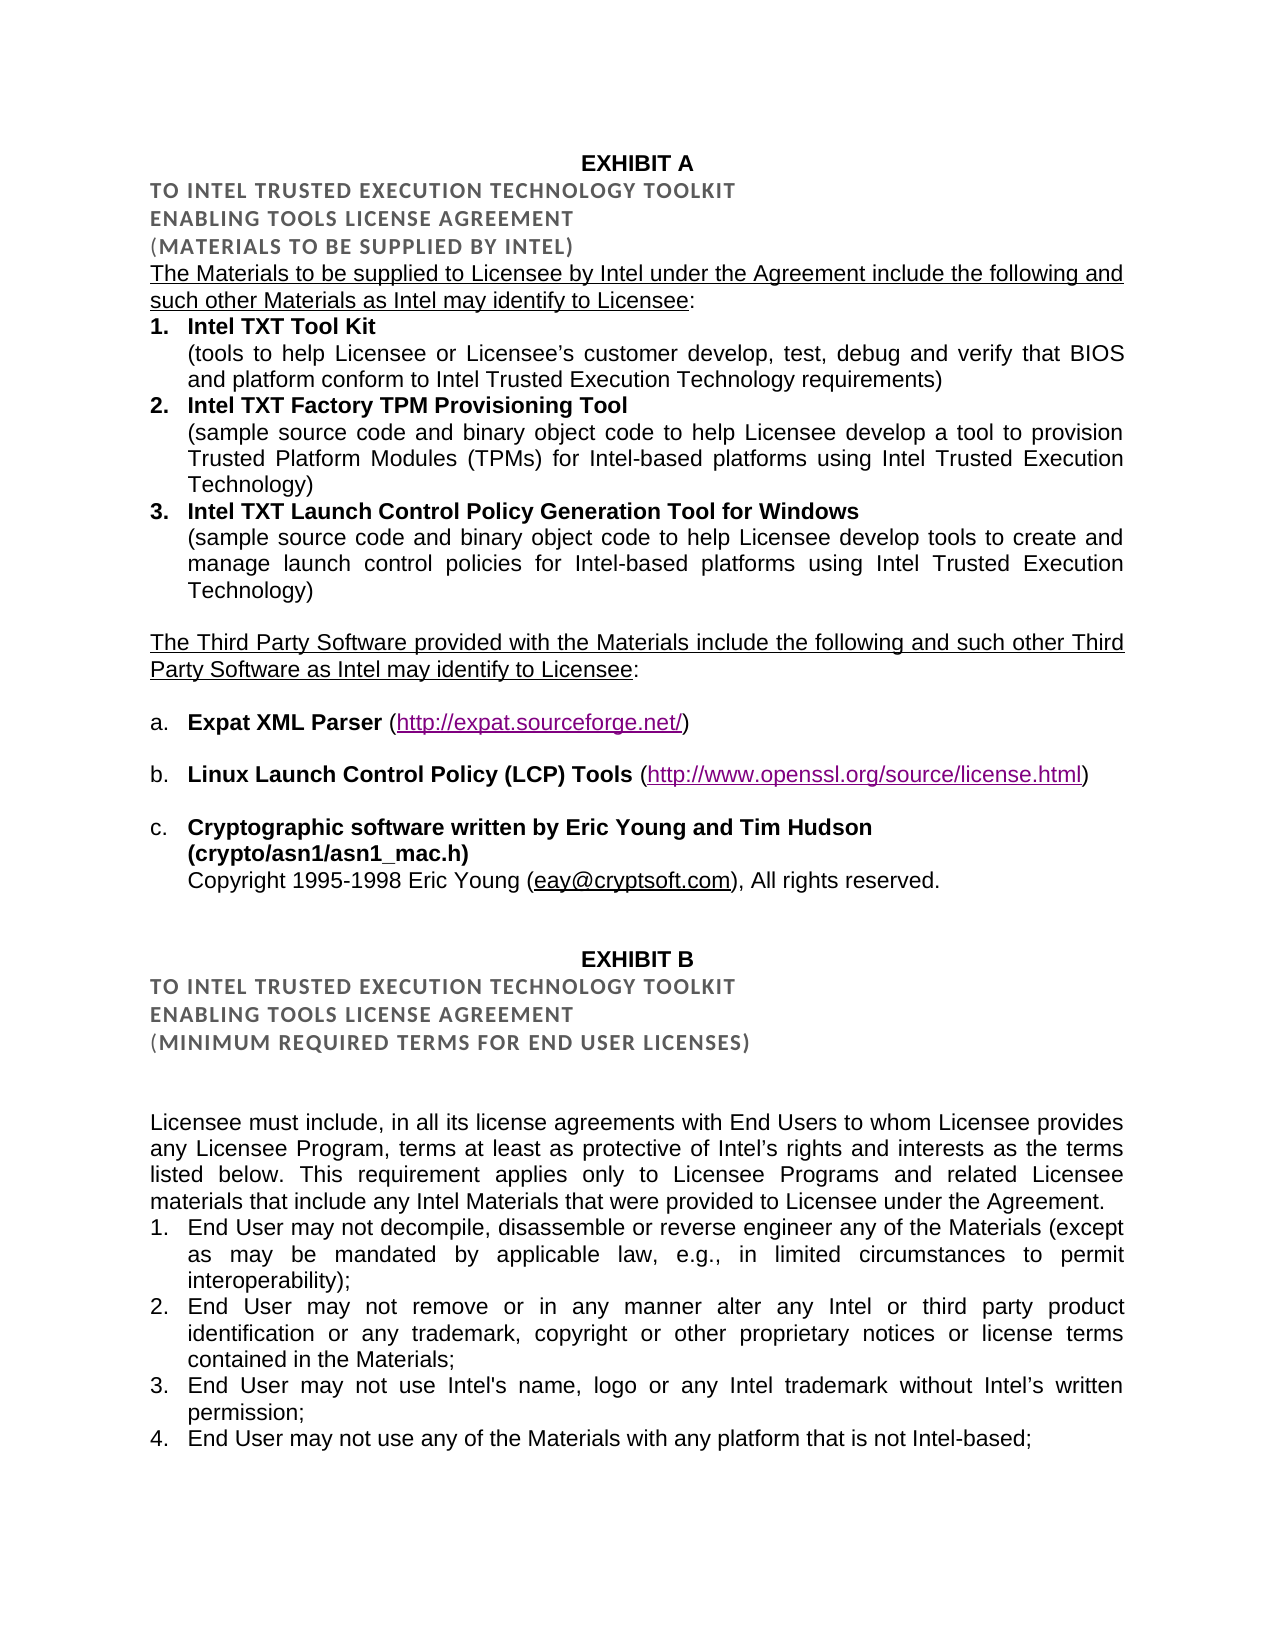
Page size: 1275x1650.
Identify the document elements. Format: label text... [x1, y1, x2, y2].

text 2. Intel TXT Factory TPM Provisioning Tool [150, 392, 1125, 418]
text 1. End User may not decompile, disassemble or reverse engineer any of the Materials (except as may be mandated by applicable law, e.g., in limited circumstances to permit interoperability); [150, 1214, 1125, 1293]
text Copyright 1995-1998 Eric Young (eay@cryptsoft.com), All rights reserved. [187, 867, 1125, 893]
subtitle (MATERIALS TO BE SUPPLIED BY INTEL) [150, 232, 1125, 260]
text c. Cryptographic software written by Eric Young and Tim Hudson (crypto/asn1/asn1_mac.h) [150, 814, 1125, 867]
text Licensee must include, in all its license agreements with End Users to whom Licensee provides any Licensee Program, terms at least as protective of Intel’s rights and interests as the terms listed below. This requirement applies only to Licensee Programs and related Licensee materials that include any Intel Materials that were provided to Licensee under the Agreement. [150, 1109, 1125, 1214]
text a. Expat XML Parser (http://expat.sourceforge.net/) [150, 708, 1125, 735]
text 1. Intel TXT Tool Kit [150, 313, 1125, 339]
text 3. Intel TXT Launch Control Policy Generation Tool for Windows [150, 498, 1125, 524]
text (sample source code and binary object code to help Licensee develop tools to create and manage launch control policies for Intel-based platforms using Intel Trusted Execution Technology) [150, 524, 1125, 603]
subtitle TO INTEL TRUSTED EXECUTION TECHNOLOGY TOOLKIT [150, 972, 1125, 1000]
subtitle TO INTEL TRUSTED EXECUTION TECHNOLOGY TOOLKIT [150, 176, 1125, 204]
text (tools to help Licensee or Licensee’s customer develop, test, debug and verify that BIOS and platform conform to Intel Trusted Execution Technology requirements) [150, 339, 1125, 392]
text 3. End User may not use Intel's name, logo or any Intel trademark without Intel’s written permission; [150, 1372, 1125, 1425]
text 2. End User may not remove or in any manner alter any Intel or third party product identification or any trademark, copyright or other proprietary notices or license terms contained in the Materials; [150, 1293, 1125, 1372]
text The Third Party Software provided with the Materials include the following and such other Third Party Software as Intel may identify to Licensee: [150, 653, 1125, 682]
subtitle ENABLING TOOLS LICENSE AGREEMENT [150, 204, 1125, 232]
text The Third Party Software provided with the Materials include the following and such other Third Party Software as Intel may identify to Licensee: [150, 629, 1125, 652]
text (sample source code and binary object code to help Licensee develop a tool to provision Trusted Platform Modules (TPMs) for Intel-based platforms using Intel Trusted Execution Technology) [150, 418, 1125, 498]
text EXHIBIT B [150, 946, 1125, 972]
subtitle (MINIMUM REQUIRED TERMS FOR END USER LICENSES) [150, 1028, 1125, 1056]
text EXHIBIT A [150, 150, 1125, 176]
text The Materials to be supplied to Licensee by Intel under the Agreement include the following and such other Materials as Intel may identify to Licensee: [150, 260, 1125, 313]
subtitle ENABLING TOOLS LICENSE AGREEMENT [150, 1000, 1125, 1028]
text b. Linux Launch Control Policy (LCP) Tools (http://www.openssl.org/source/license.html) [150, 761, 1125, 787]
text 4. End User may not use any of the Materials with any platform that is not Intel-based; [150, 1425, 1125, 1451]
